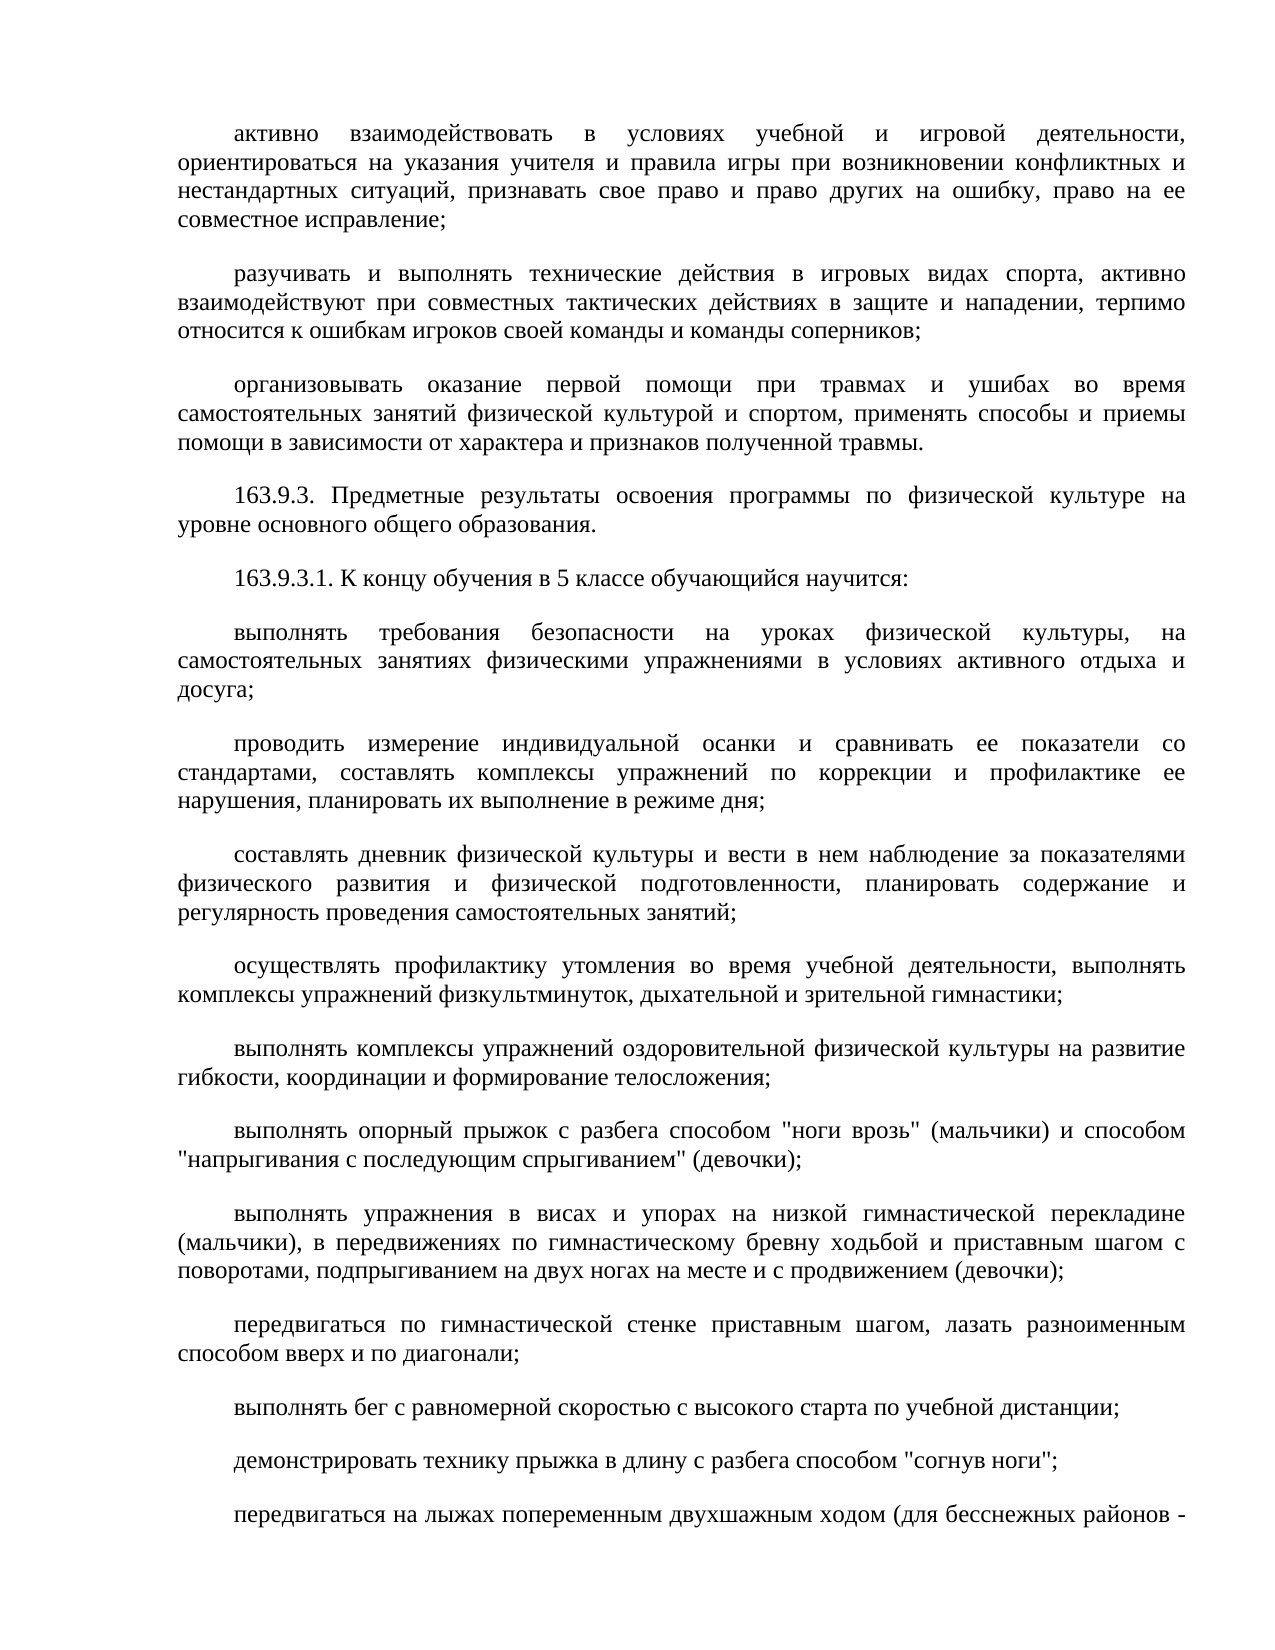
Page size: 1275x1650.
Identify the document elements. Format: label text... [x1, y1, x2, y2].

text выполнять опорный прыжок с разбега способом "ноги врозь" (мальчики) и способом "напрыгивания с последующим спрыгиванием" (девочки); [177, 1116, 1186, 1173]
text организовывать оказание первой помощи при травмах и ушибах во время самостоятельных занятий физической культурой и спортом, применять способы и приемы помощи в зависимости от характера и признаков полученной травмы. [177, 369, 1186, 456]
text демонстрировать технику прыжка в длину с разбега способом "согнув ноги"; [177, 1446, 1186, 1474]
text активно взаимодействовать в условиях учебной и игровой деятельности, ориентироваться на указания учителя и правила игры при возникновении конфликтных и нестандартных ситуаций, признавать свое право и право других на ошибку, право на ее совместное исправление; [177, 118, 1186, 233]
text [177, 1499, 1186, 1528]
text 163.9.3.1. К концу обучения в 5 классе обучающийся научится: [177, 563, 1186, 592]
text проводить измерение индивидуальной осанки и сравнивать ее показатели со стандартами, составлять комплексы упражнений по коррекции и профилактике ее нарушения, планировать их выполнение в режиме дня; [177, 728, 1186, 814]
text составлять дневник физической культуры и вести в нем наблюдение за показателями физического развития и физической подготовленности, планировать содержание и регулярность проведения самостоятельных занятий; [177, 839, 1186, 926]
text выполнять требования безопасности на уроках физической культуры, на самостоятельных занятиях физическими упражнениями в условиях активного отдыха и досуга; [177, 617, 1186, 703]
text 163.9.3. Предметные результаты освоения программы по физической культуре на уровне основного общего образования. [177, 481, 1186, 538]
text разучивать и выполнять технические действия в игровых видах спорта, активно взаимодействуют при совместных тактических действиях в защите и нападении, терпимо относится к ошибкам игроков своей команды и команды соперников; [177, 258, 1186, 344]
text выполнять комплексы упражнений оздоровительной физической культуры на развитие гибкости, координации и формирование телосложения; [177, 1033, 1186, 1091]
text передвигаться по гимнастической стенке приставным шагом, лазать разноименным способом вверх и по диагонали; [177, 1309, 1186, 1367]
text выполнять упражнения в висах и упорах на низкой гимнастической перекладине (мальчики), в передвижениях по гимнастическому бревну ходьбой и приставным шагом с поворотами, подпрыгиванием на двух ногах на месте и с продвижением (девочки); [177, 1198, 1186, 1284]
text выполнять бег с равномерной скоростью с высокого старта по учебной дистанции; [177, 1392, 1186, 1421]
text осуществлять профилактику утомления во время учебной деятельности, выполнять комплексы упражнений физкультминуток, дыхательной и зрительной гимнастики; [177, 951, 1186, 1008]
